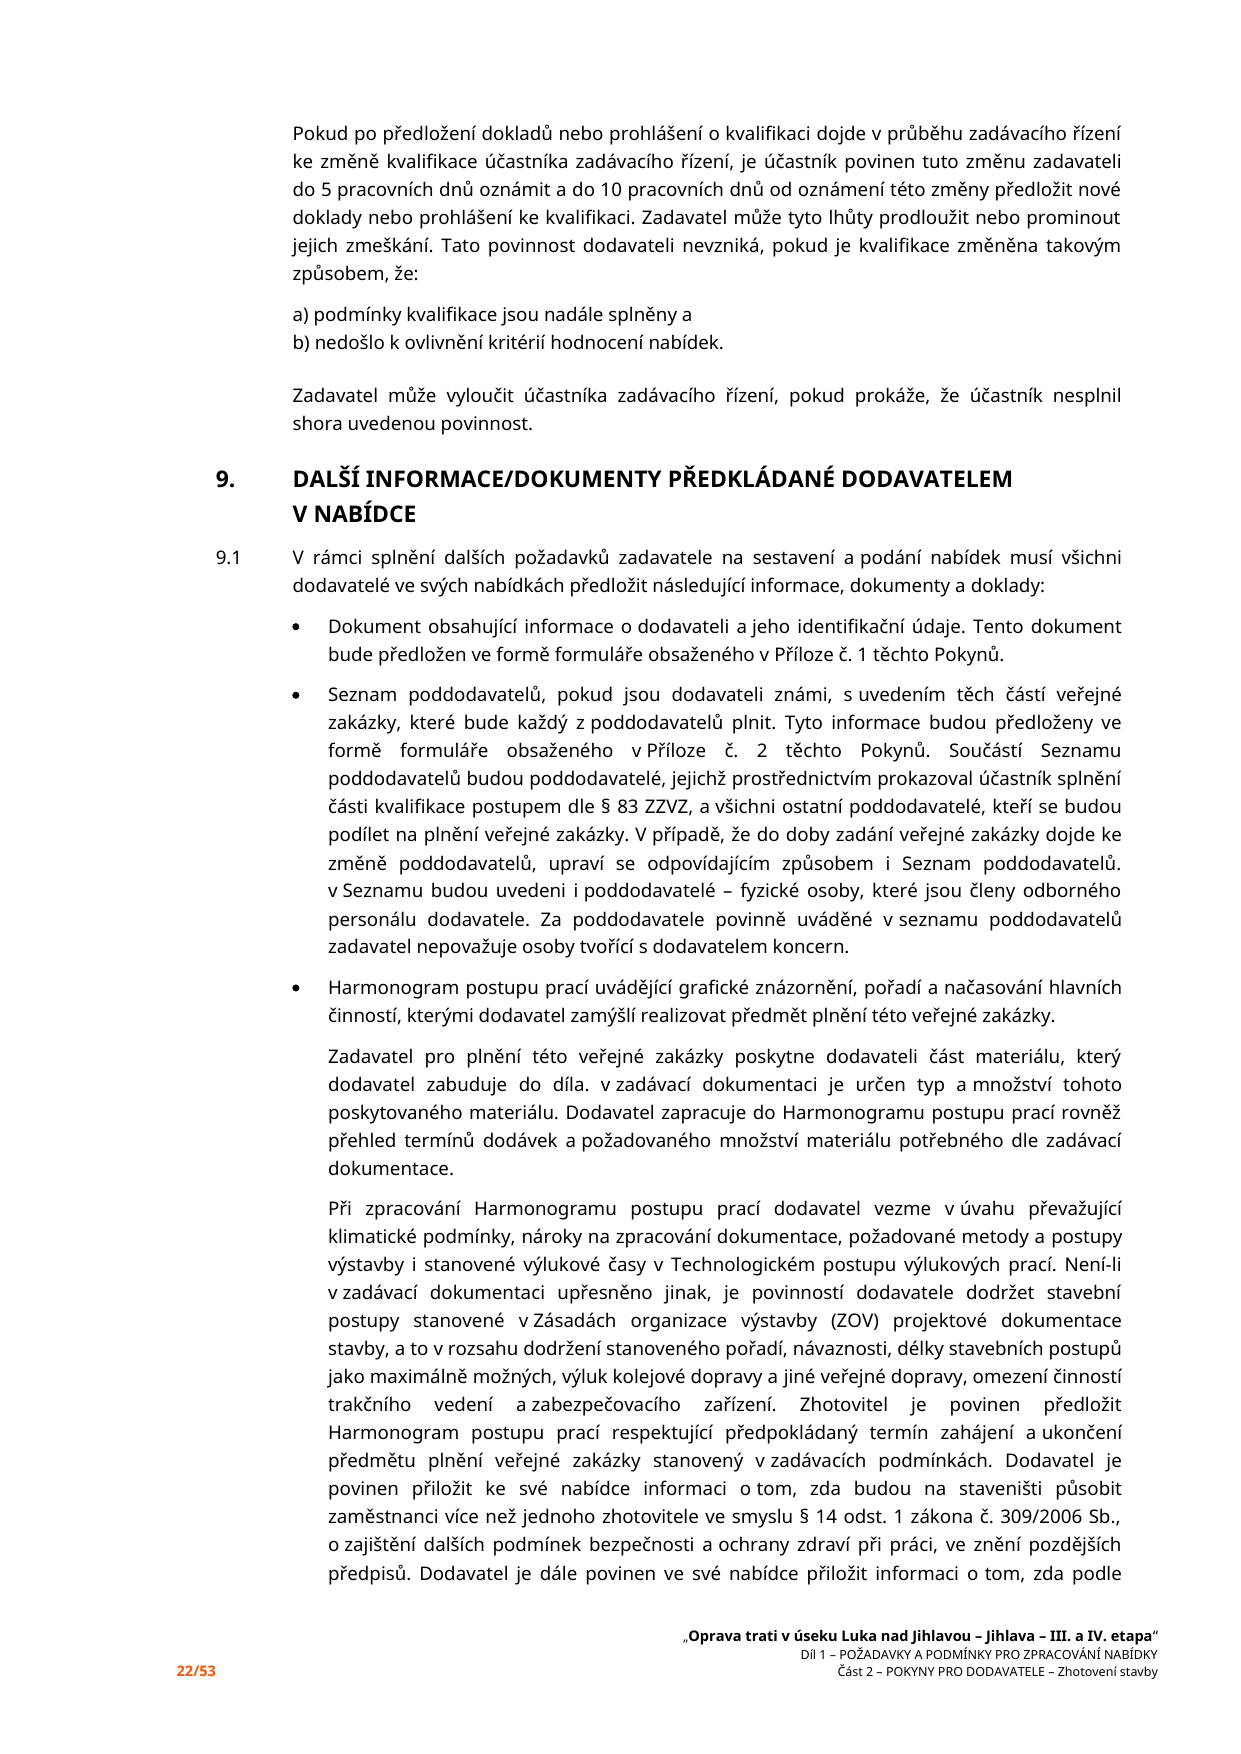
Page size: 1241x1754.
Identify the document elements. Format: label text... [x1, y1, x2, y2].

text V rámci splnění dalších požadavků zadavatele na sestavení a podání nabídek musí všichni dodavatelé ve svých nabídkách předložit následující informace, dokumenty a doklady: [216, 544, 1122, 598]
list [328, 1196, 1122, 1585]
text Pokud po předložení dokladů nebo prohlášení o kvalifikaci dojde v průběhu zadávacího řízení ke změně kvalifikace účastníka zadávacího řízení, je účastník povinen tuto změnu zadavateli do 5 pracovních dnů oznámit a do 10 pracovních dnů od oznámení této změny předložit nové doklady nebo prohlášení ke kvalifikaci. Zadavatel může tyto lhůty prodloužit nebo prominout jejich zmeškání. Tato povinnost dodavateli nevzniká, pokud je kvalifikace změněna takovým způsobem, že: [292, 121, 1122, 286]
text b) nedošlo k ovlivnění kritérií hodnocení nabídek. [292, 329, 1122, 355]
text Zadavatel může vyloučit účastníka zadávacího řízení, pokud prokáže, že účastník nesplnil shora uvedenou povinnost. [292, 382, 1122, 436]
text Harmonogram postupu prací uvádějící grafické znázornění, pořadí a načasování hlavních činností, kterými dodavatel zamýšlí realizovat předmět plnění této veřejné zakázky. [292, 974, 1122, 1028]
text DALŠÍ INFORMACE/DOKUMENTY PŘEDKLÁDANÉ DODAVATELEM v NABÍDCE [216, 463, 1122, 529]
text Dokument obsahující informace o dodavateli a jeho identifikační údaje. Tento dokument bude předložen ve formě formuláře obsaženého v Příloze č. 1 těchto Pokynů. [292, 613, 1122, 667]
text Zadavatel pro plnění této veřejné zakázky poskytne dodavateli část materiálu, který dodavatel zabuduje do díla. v zadávací dokumentaci je určen typ a množství tohoto poskytovaného materiálu. Dodavatel zapracuje do Harmonogramu postupu prací rovněž přehled termínů dodávek a požadovaného množství materiálu potřebného dle zadávací dokumentace. [328, 1043, 1122, 1181]
text a) podmínky kvalifikace jsou nadále splněny a [292, 301, 1122, 327]
text Seznam poddodavatelů, pokud jsou dodavateli známi, s uvedením těch částí veřejné zakázky, které bude každý z poddodavatelů plnit. Tyto informace budou předloženy ve formě formuláře obsaženého v Příloze č. 2 těchto Pokynů. Součástí Seznamu poddodavatelů budou poddodavatelé, jejichž prostřednictvím prokazoval účastník splnění části kvalifikace postupem dle § 83 ZZVZ, a všichni ostatní poddodavatelé, kteří se budou podílet na plnění veřejné zakázky. V případě, že do doby zadání veřejné zakázky dojde ke změně poddodavatelů, upraví se odpovídajícím způsobem i Seznam poddodavatelů. v Seznamu budou uvedeni i poddodavatelé – fyzické osoby, které jsou členy odborného personálu dodavatele. Za poddodavatele povinně uváděné v seznamu poddodavatelů zadavatel nepovažuje osoby tvořící s dodavatelem koncern. [292, 682, 1122, 959]
